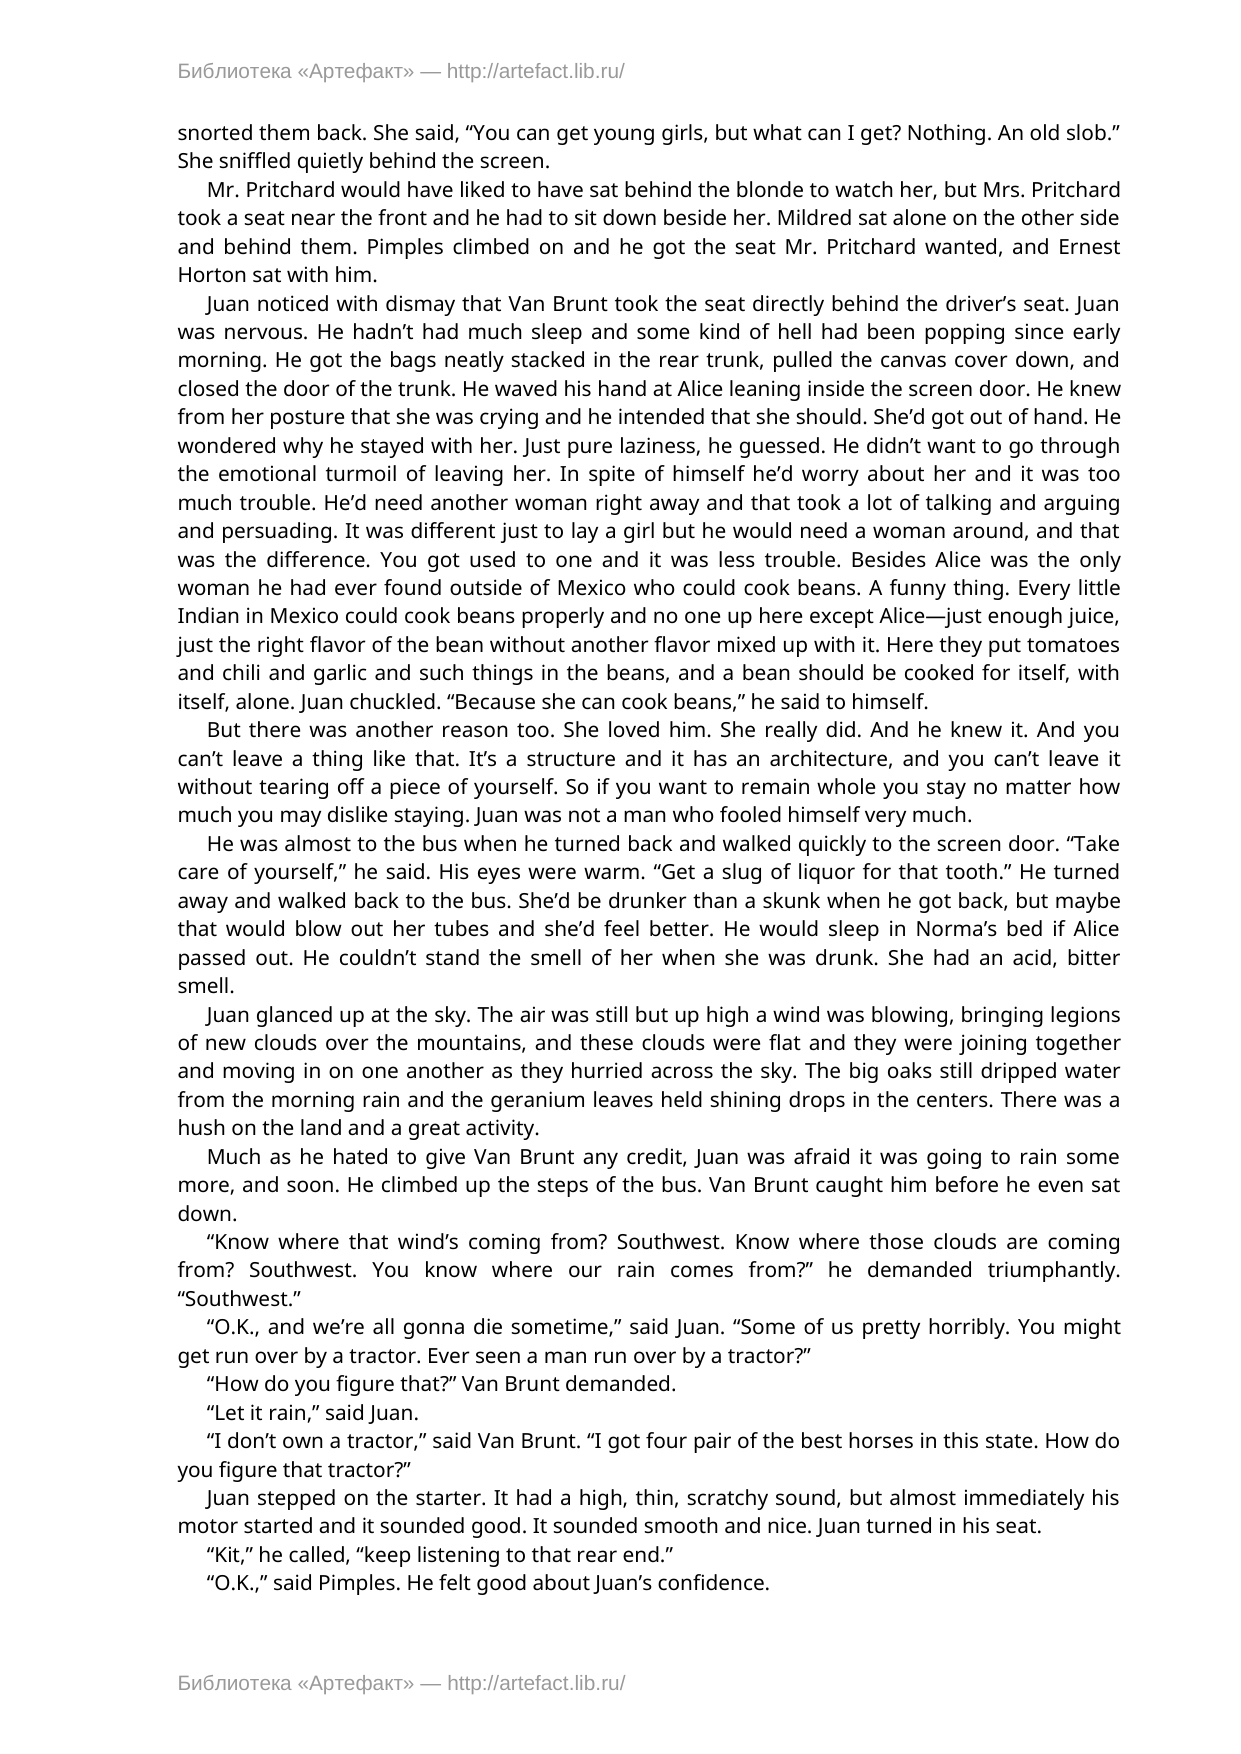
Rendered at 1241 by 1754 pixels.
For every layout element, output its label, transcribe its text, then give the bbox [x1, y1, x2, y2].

text “Let it rain,” said Juan. [177, 1398, 1122, 1426]
text “I don’t own a tractor,” said Van Brunt. “I got four pair of the best horses in this state. How do you figure that tractor?” [177, 1426, 1122, 1483]
text Mr. Pritchard would have liked to have sat behind the blonde to watch her, but Mrs. Pritchard took a seat near the front and he had to sit down beside her. Mildred sat alone on the other side and behind them. Pimples climbed on and he got the seat Mr. Pritchard wanted, and Ernest Horton sat with him. [177, 175, 1122, 289]
text Juan noticed with dismay that Van Brunt took the seat directly behind the driver’s seat. Juan was nervous. He hadn’t had much sleep and some kind of hell had been popping since early morning. He got the bags neatly stacked in the rear trunk, pulled the canvas cover down, and closed the door of the trunk. He waved his hand at Alice leaning inside the screen door. He knew from her posture that she was crying and he intended that she should. She’d got out of hand. He wondered why he stayed with her. Just pure laziness, he guessed. He didn’t want to go through the emotional turmoil of leaving her. In spite of himself he’d worry about her and it was too much trouble. He’d need another woman right away and that took a lot of talking and arguing and persuading. It was different just to lay a girl but he would need a woman around, and that was the difference. You got used to one and it was less trouble. Besides Alice was the only woman he had ever found outside of Mexico who could cook beans. A funny thing. Every little Indian in Mexico could cook beans properly and no one up here except Alice—just enough juice, just the right flavor of the bean without another flavor mixed up with it. Here they put tomatoes and chili and garlic and such things in the beans, and a bean should be cooked for itself, with itself, alone. Juan chuckled. “Because she can cook beans,” he said to himself. [177, 289, 1122, 715]
text “O.K.,” said Pimples. He felt good about Juan’s confidence. [177, 1568, 1122, 1597]
text Juan glanced up at the sky. The air was still but up high a wind was blowing, bringing legions of new clouds over the mountains, and these clouds were flat and they were joining together and moving in on one another as they hurried across the sky. The big oaks still dripped water from the morning rain and the geranium leaves held shining drops in the centers. There was a hush on the land and a great activity. [177, 1000, 1122, 1142]
text But there was another reason too. She loved him. She really did. And he knew it. And you can’t leave a thing like that. It’s a structure and it has an architecture, and you can’t leave it without tearing off a piece of yourself. So if you want to remain whole you stay no matter how much you may dislike staying. Juan was not a man who fooled himself very much. [177, 715, 1122, 829]
text “How do you figure that?” Van Brunt demanded. [177, 1369, 1122, 1398]
text “Kit,” he called, “keep listening to that rear end.” [177, 1540, 1122, 1568]
text Much as he hated to give Van Brunt any credit, Juan was afraid it was going to rain some more, and soon. He climbed up the steps of the bus. Van Brunt caught him before he even sat down. [177, 1142, 1122, 1227]
text He was almost to the bus when he turned back and walked quickly to the screen door. “Take care of yourself,” he said. His eyes were warm. “Get a slug of liquor for that tooth.” He turned away and walked back to the bus. She’d be drunker than a skunk when he got back, but maybe that would blow out her tubes and she’d feel better. He would sleep in Norma’s bed if Alice passed out. He couldn’t stand the smell of her when she was drunk. She had an acid, bitter smell. [177, 829, 1122, 1000]
text Juan stepped on the starter. It had a high, thin, scratchy sound, but almost immediately his motor started and it sounded good. It sounded smooth and nice. Juan turned in his seat. [177, 1483, 1122, 1540]
text “O.K., and we’re all gonna die sometime,” said Juan. “Some of us pretty horribly. You might get run over by a tractor. Ever seen a man run over by a tractor?” [177, 1312, 1122, 1369]
text “Know where that wind’s coming from? Southwest. Know where those clouds are coming from? Southwest. You know where our rain comes from?” he demanded triumphantly. “Southwest.” [177, 1227, 1122, 1312]
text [177, 118, 1122, 175]
